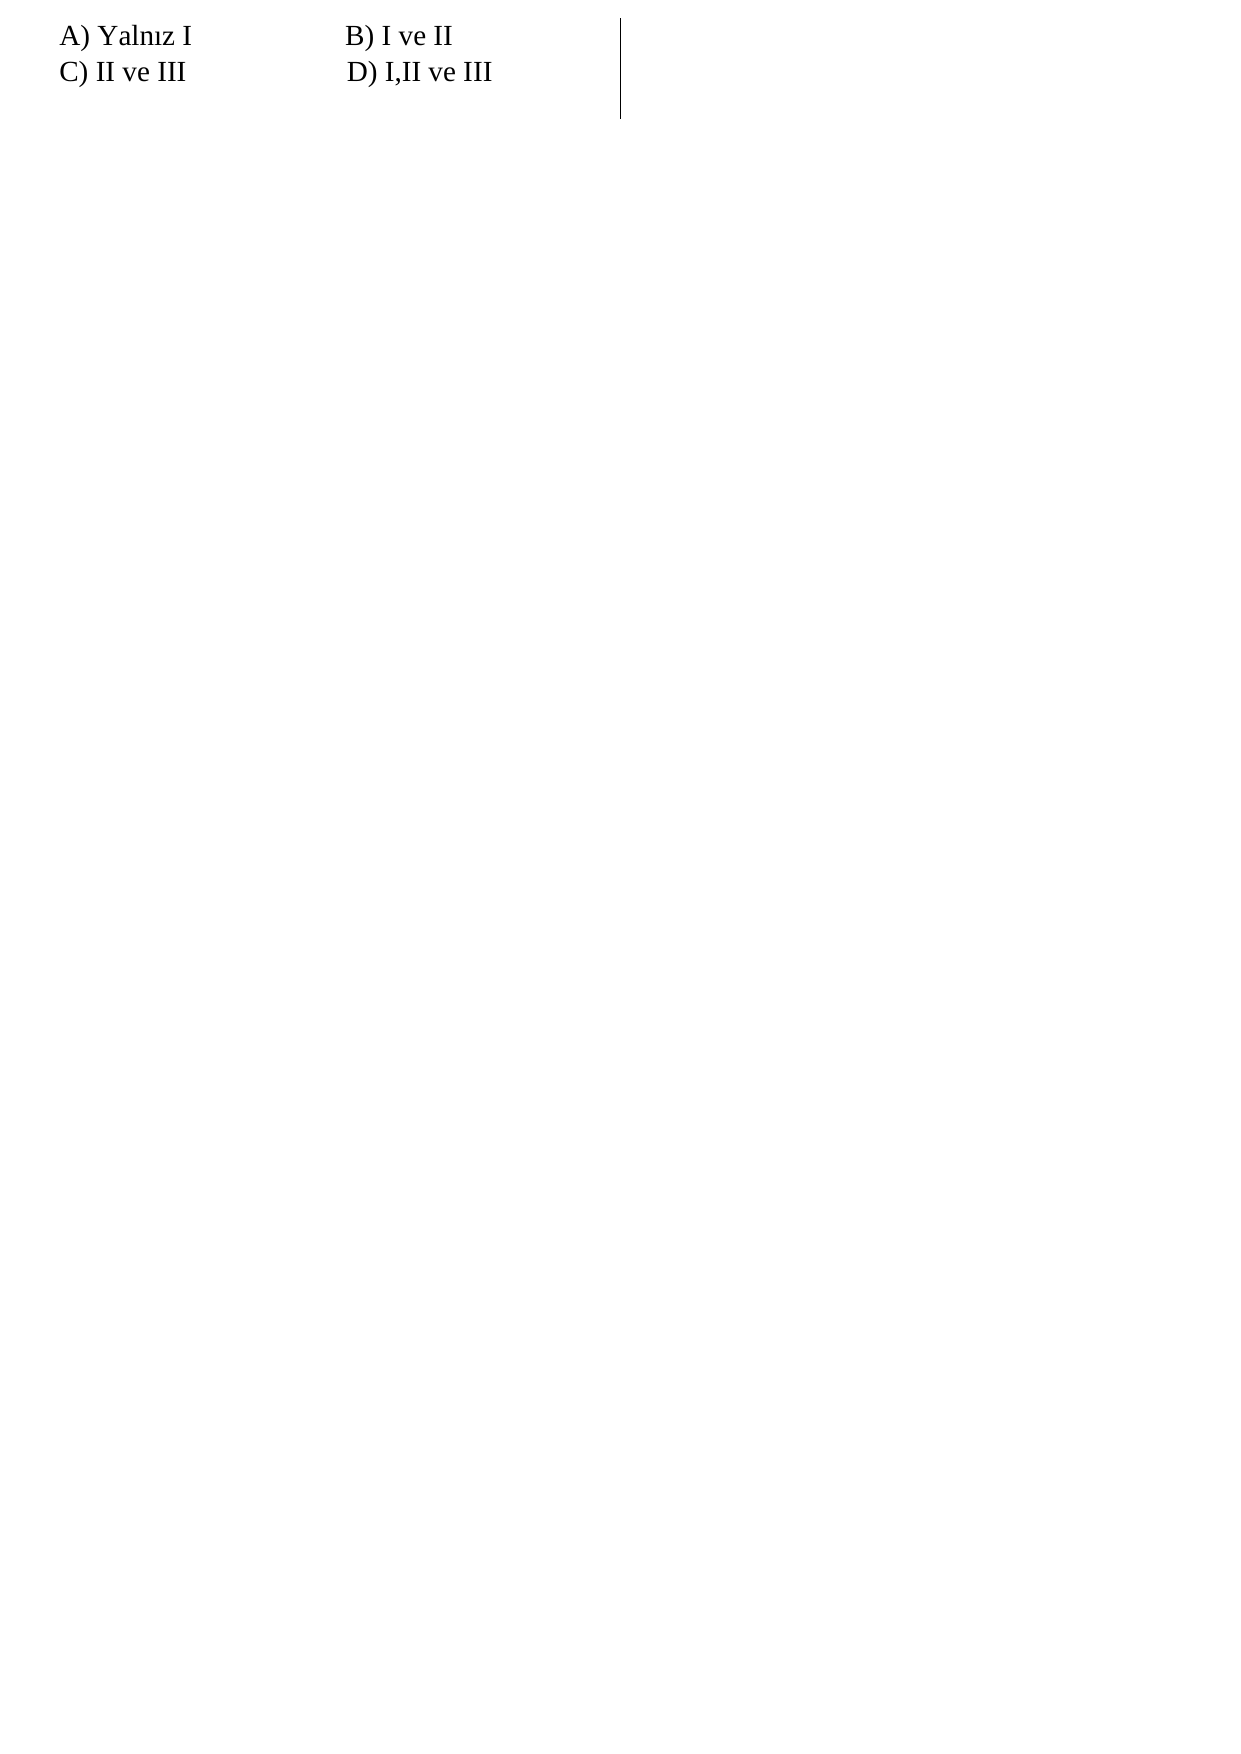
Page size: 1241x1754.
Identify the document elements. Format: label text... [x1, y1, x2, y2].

text A) Yalnız I B) I ve II C) II ve III D) I,II ve III [59, 18, 583, 118]
